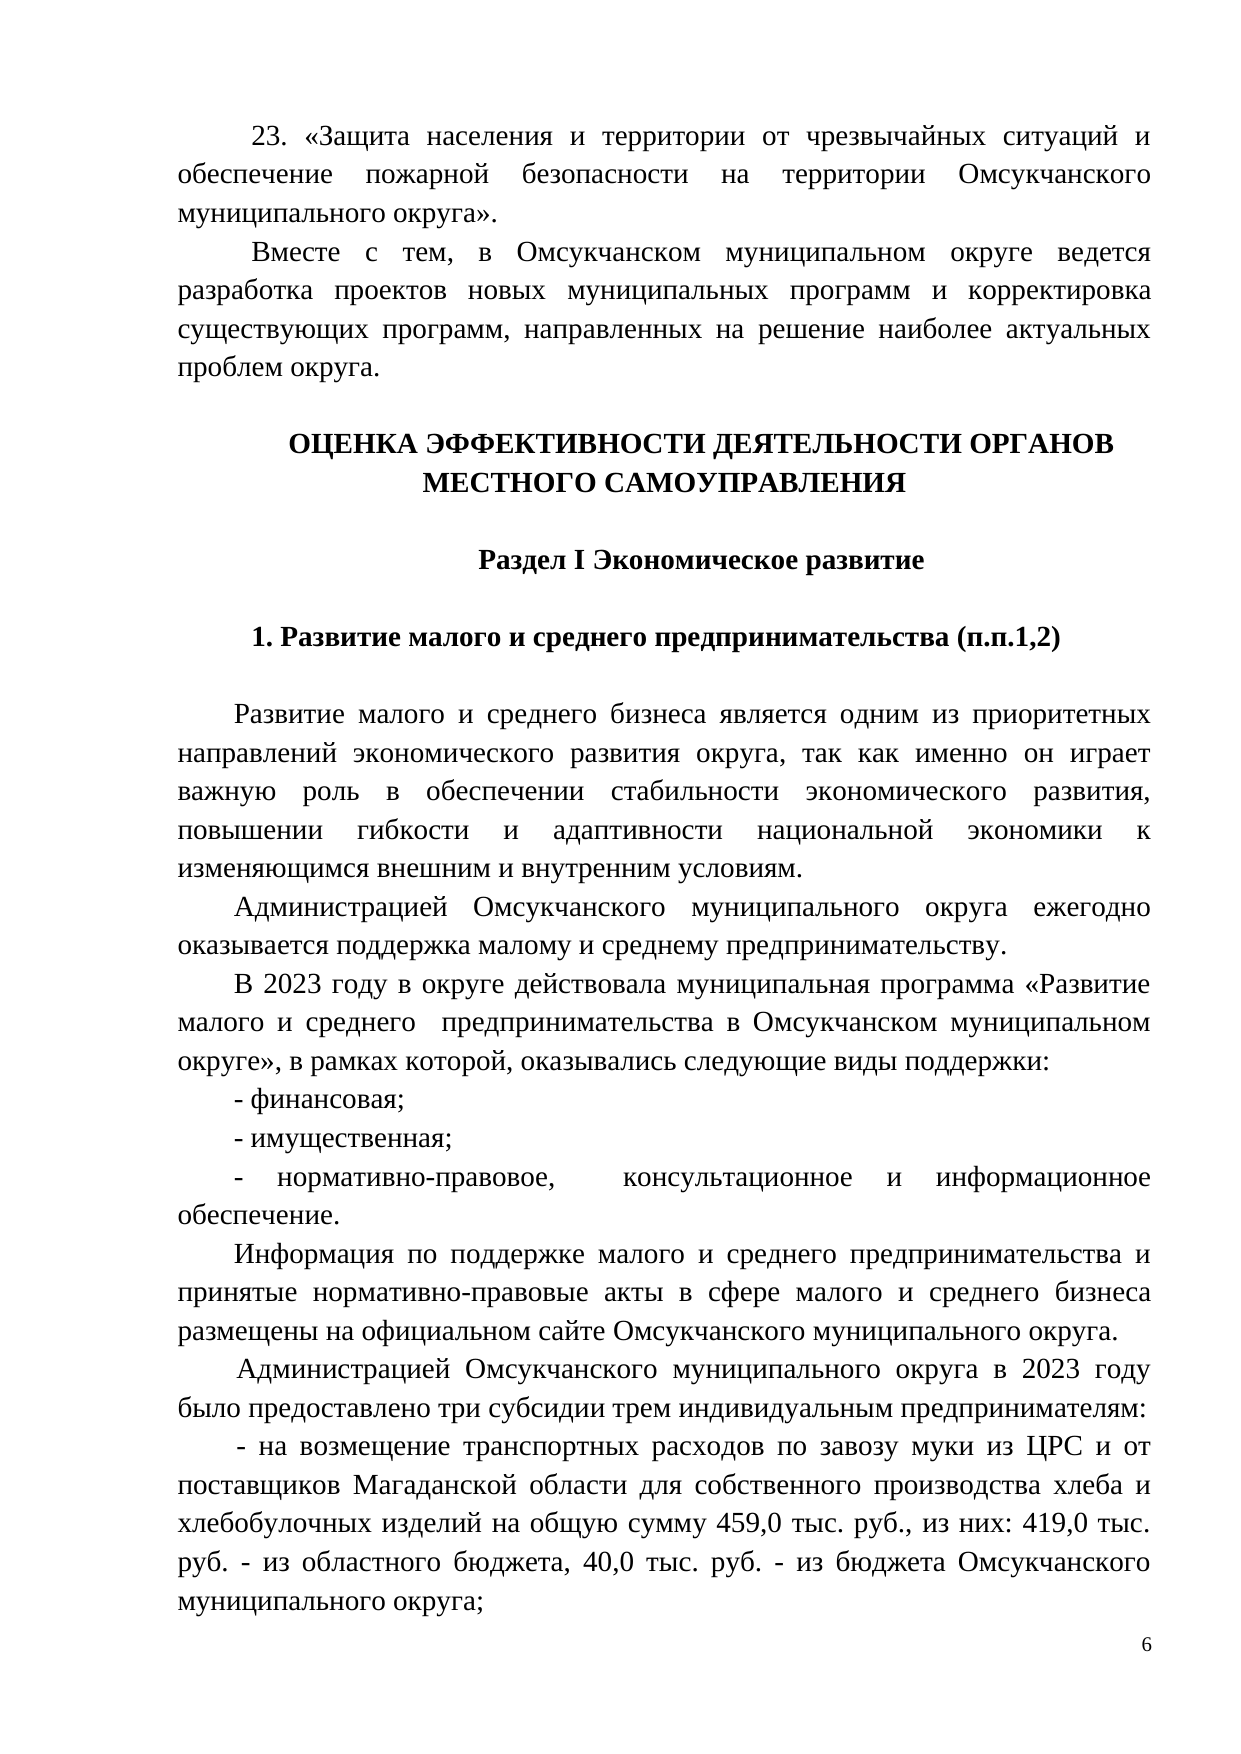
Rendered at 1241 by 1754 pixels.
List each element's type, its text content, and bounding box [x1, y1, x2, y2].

text Развитие малого и среднего бизнеса является одним из приоритетных направлений экономического развития округа, так как именно он играет важную роль в обеспечении стабильности экономического развития, повышении гибкости и адаптивности национальной экономики к изменяющимся внешним и внутренним условиям. [177, 696, 1152, 884]
text - на возмещение транспортных расходов по завозу муки из ЦРС и от поставщиков Магаданской области для собственного производства хлеба и хлебобулочных изделий на общую сумму 459,0 тыс. руб., из них: 419,0 тыс. руб. - из областного бюджета, 40,0 тыс. руб. - из бюджета Омсукчанского муниципального округа; [177, 1428, 1152, 1616]
text В 2023 году в округе действовала муниципальная программа «Развитие малого и среднего предпринимательства в Омсукчанском муниципальном округе», в рамках которой, оказывались следующие виды поддержки: [177, 966, 1152, 1077]
text 23. «Защита населения и территории от чрезвычайных ситуаций и обеспечение пожарной безопасности на территории Омсукчанского муниципального округа». [177, 118, 1152, 229]
text Раздел I Экономическое развитие [177, 542, 1152, 576]
text - имущественная; [177, 1120, 1152, 1154]
text Информация по поддержке малого и среднего предпринимательства и принятые нормативно-правовые акты в сфере малого и среднего бизнеса размещены на официальном сайте Омсукчанского муниципального округа. [177, 1236, 1152, 1346]
text 1. Развитие малого и среднего предпринимательства (п.п.1,2) [177, 619, 1152, 653]
text - нормативно-правовое, консультационное и информационное обеспечение. [177, 1159, 1152, 1231]
text Администрацией Омсукчанского муниципального округа ежегодно оказывается поддержка малому и среднему предпринимательству. [177, 889, 1152, 961]
text Оценка эффективности деятельности органов местного самоуправления [177, 426, 1152, 498]
list Вместе с тем, в Омсукчанском муниципальном округе ведется разработка проектов новых муниципальных программ и корректировка существующих программ, направленных на решение наиболее актуальных проблем округа. [177, 234, 1152, 383]
text Администрацией Омсукчанского муниципального округа в 2023 году было предоставлено три субсидии трем индивидуальным предпринимателям: [177, 1351, 1152, 1423]
text - финансовая; [177, 1082, 1152, 1115]
